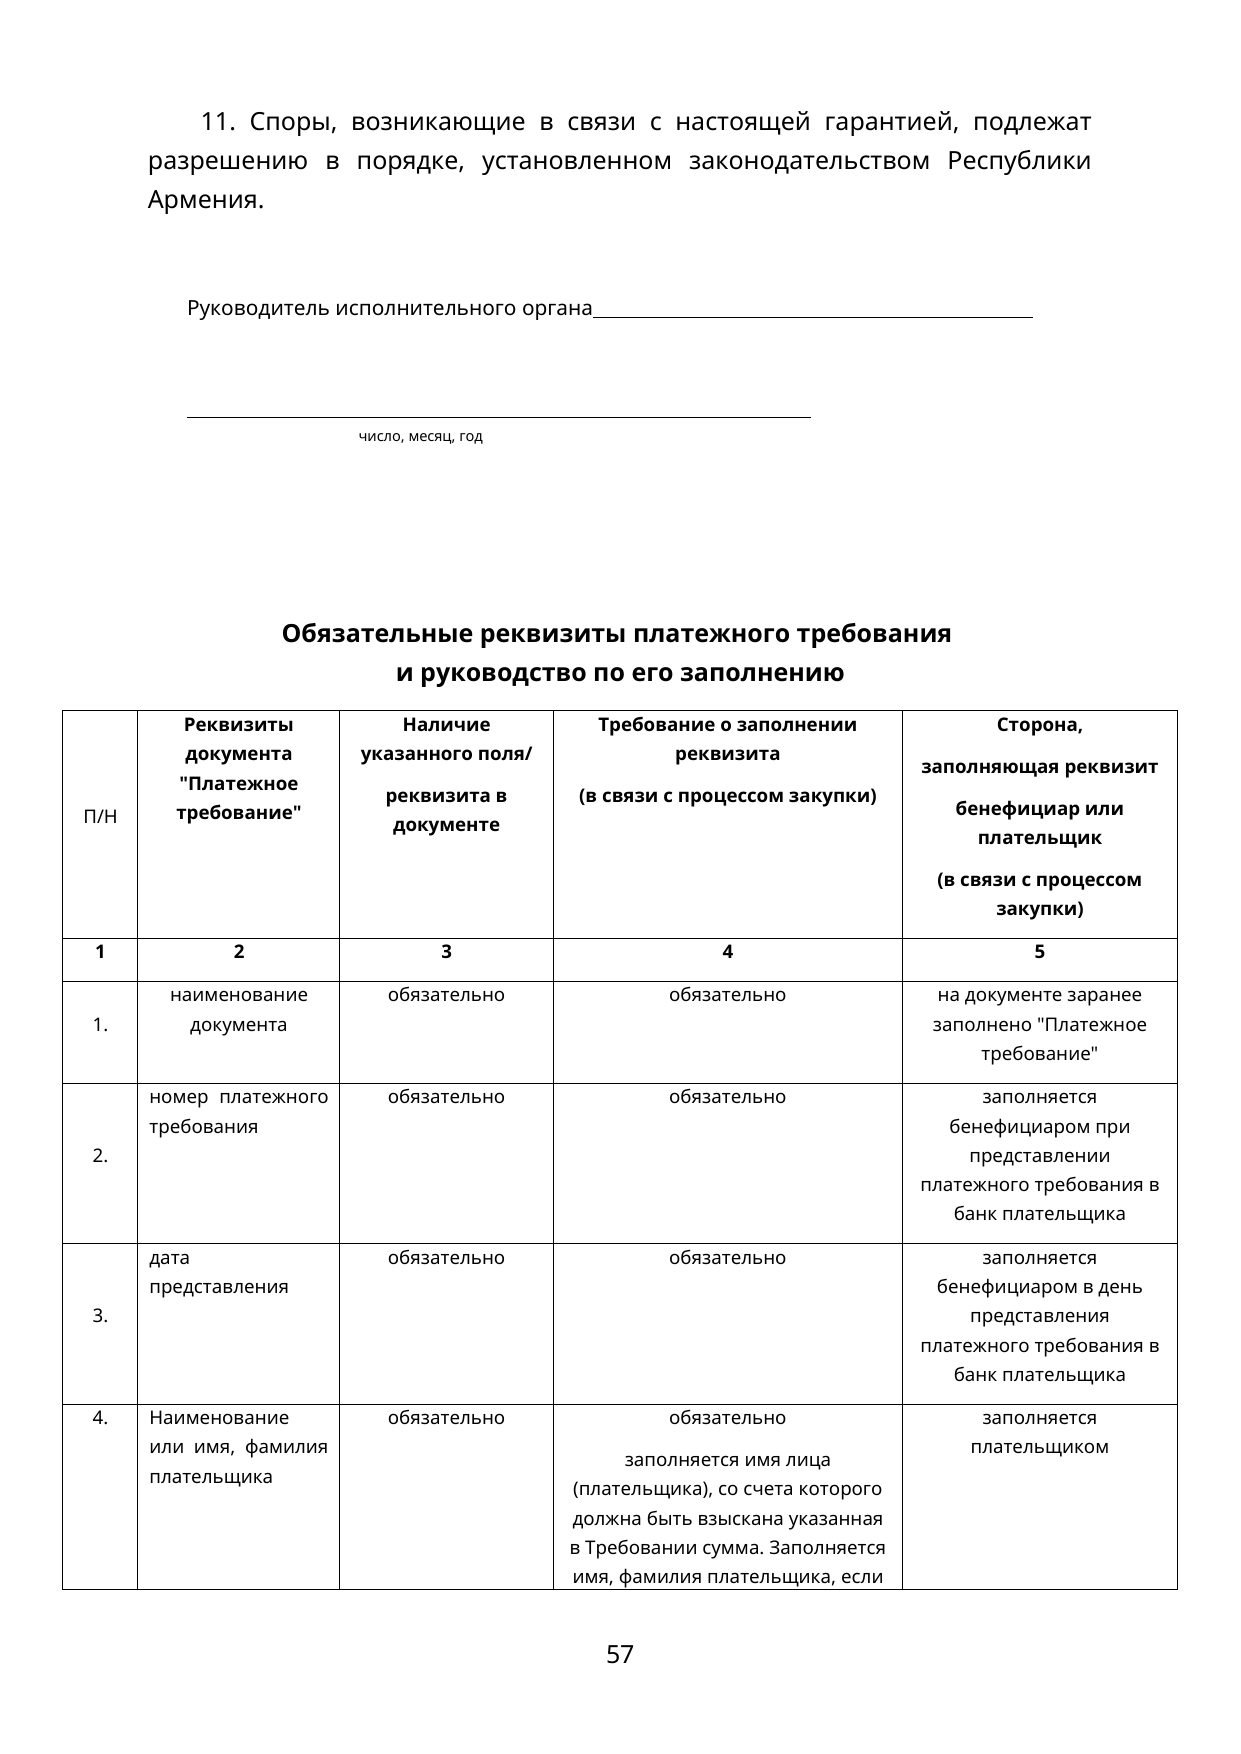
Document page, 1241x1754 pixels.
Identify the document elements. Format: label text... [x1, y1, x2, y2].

table_cell 4 [554, 939, 902, 981]
text Обязательные реквизиты платежного требования и руководство по его заполнению [207, 615, 1034, 688]
table_cell обязательно [340, 1084, 553, 1243]
table_header П/Н [63, 711, 137, 937]
table_cell 2 [138, 939, 339, 981]
table_cell обязательно [340, 982, 553, 1083]
table_cell на документе заранее заполнено "Платежное требование" [903, 982, 1177, 1083]
table_cell 3 [340, 939, 553, 981]
table_header Реквизиты документа "Платежное требование" [138, 711, 339, 937]
table_cell наименование документа [138, 982, 339, 1083]
table_cell Наименование или имя, фамилия плательщика [138, 1405, 339, 1589]
table_cell обязательно [554, 1244, 902, 1403]
table_cell обязательно [554, 982, 902, 1083]
table_cell обязательно [340, 1405, 553, 1589]
table_cell 4. [63, 1405, 137, 1589]
text число, месяц, год [148, 425, 1092, 459]
table_cell 3. [63, 1244, 137, 1403]
table_cell 2. [63, 1084, 137, 1243]
table_cell номер платежного требования [138, 1084, 339, 1243]
table_header Наличие указанного поля/ реквизита в документе [340, 711, 553, 937]
table_cell заполняется плательщиком [903, 1405, 1177, 1589]
table_header Требование о заполнении реквизита (в связи с процессом закупки) [554, 711, 902, 937]
table_cell 5 [903, 939, 1177, 981]
table_cell заполняется бенефициаром в день представления платежного требования в банк плательщика [903, 1244, 1177, 1403]
table_cell 1 [63, 939, 137, 981]
text Руководитель исполнительного органа [148, 293, 1092, 321]
table_cell обязательно [554, 1084, 902, 1243]
table_cell обязательно [340, 1244, 553, 1403]
text 11. Споры, возникающие в связи с настоящей гарантией, подлежат разрешению в порядке, установленном законодательством Республики Армения. [148, 103, 1092, 216]
table_header Сторона, заполняющая реквизит бенефициар или плательщик (в связи с процессом закупки) [903, 711, 1177, 937]
table_cell 1. [63, 982, 137, 1083]
table_cell дата представления [138, 1244, 339, 1403]
table_cell заполняется бенефициаром при представлении платежного требования в банк плательщика [903, 1084, 1177, 1243]
